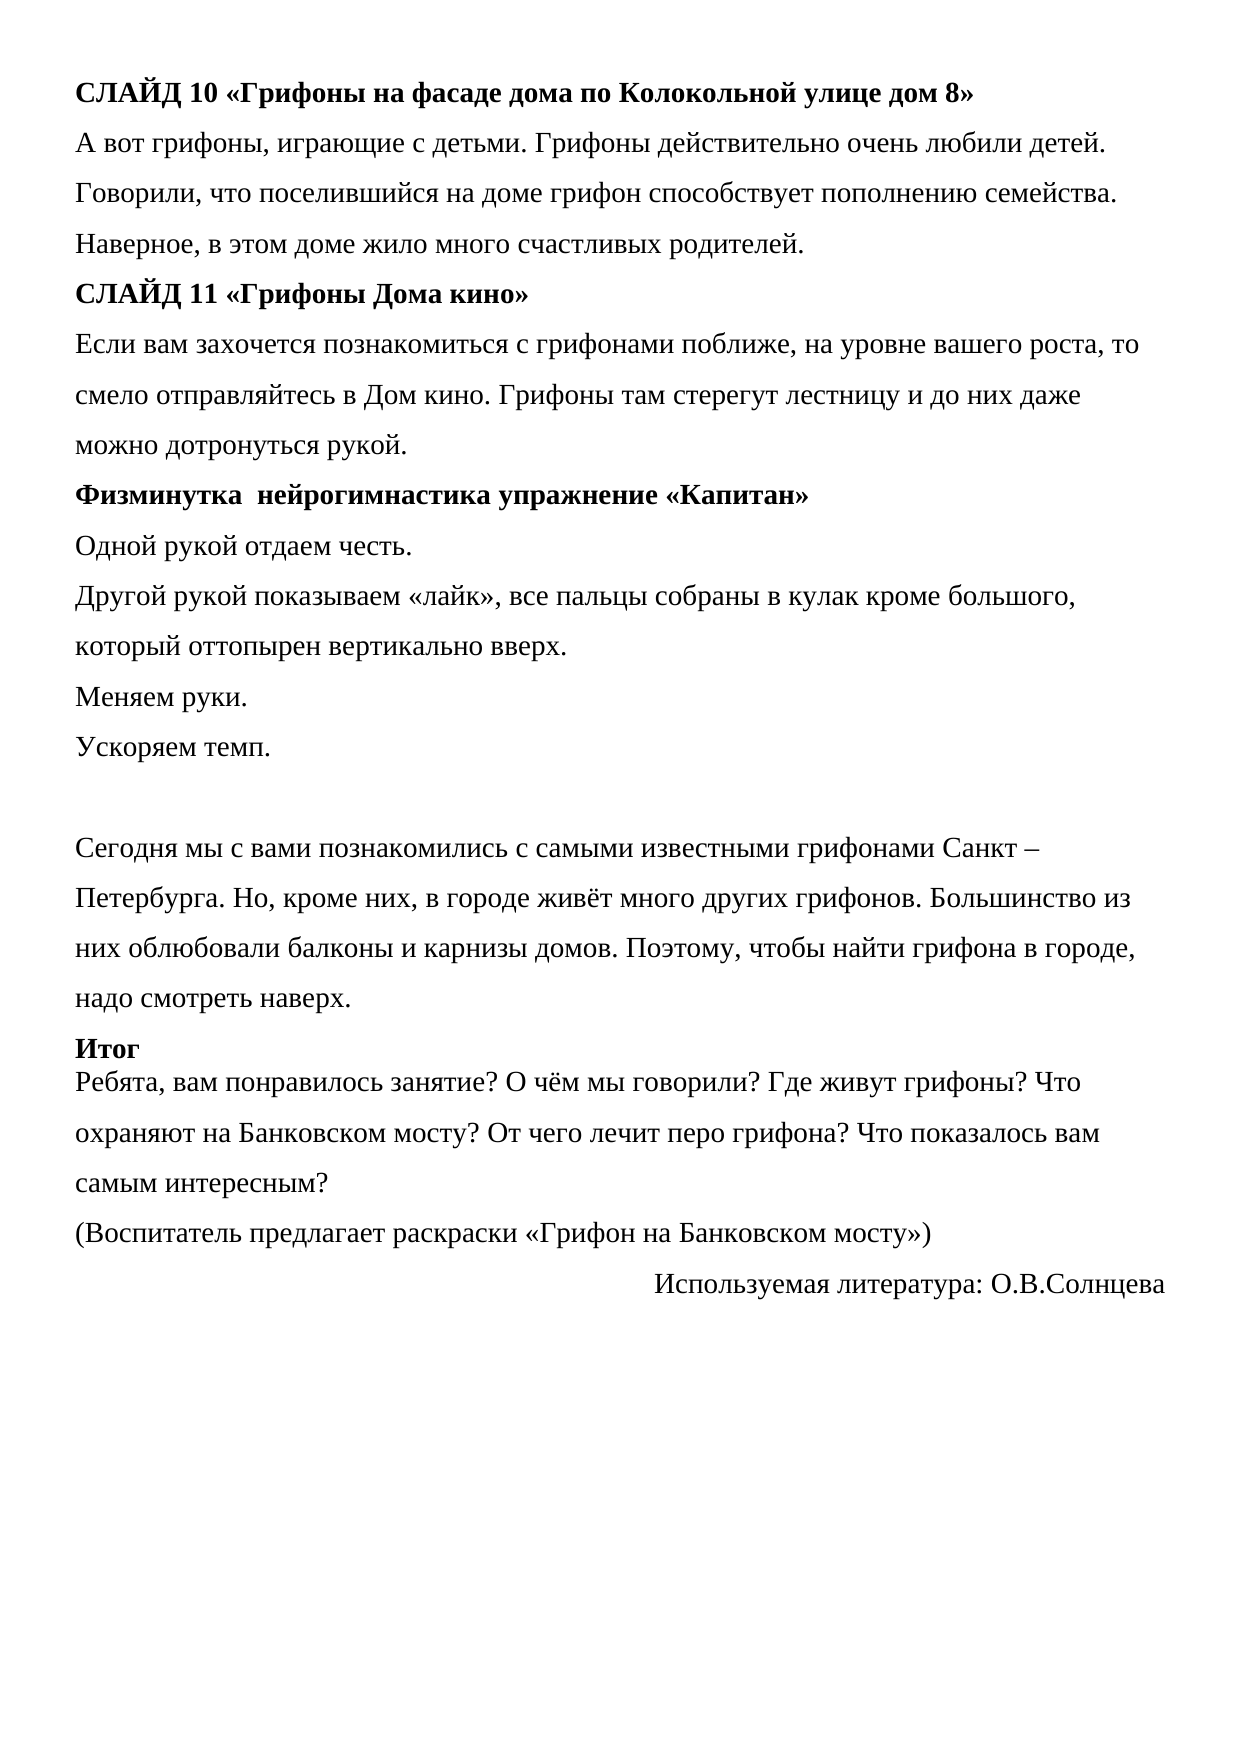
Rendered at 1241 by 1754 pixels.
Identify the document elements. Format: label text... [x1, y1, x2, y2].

text Ребята, вам понравилось занятие? О чём мы говорили? Где живут грифоны? Что охраняют на Банковском мосту? От чего лечит перо грифона? Что показалось вам самым интересным? [75, 1064, 1165, 1199]
text Если вам захочется познакомиться с грифонами поближе, на уровне вашего роста, то смело отправляйтесь в Дом кино. Грифоны там стерегут лестницу и до них даже можно дотронуться рукой. [75, 327, 1165, 461]
text Одной рукой отдаем честь. [75, 528, 1165, 561]
text (Воспитатель предлагает раскраски «Грифон на Банковском мосту») [75, 1215, 1165, 1249]
text Меняем руки. [75, 679, 1165, 712]
text Используемая литература: О.В.Солнцева [75, 1266, 1165, 1299]
text Физминутка нейрогимнастика упражнение «Капитан» [75, 477, 1165, 511]
text СЛАЙД 11 «Грифоны Дома кино» [75, 276, 1165, 310]
text Ускоряем темп. [75, 729, 1165, 763]
text А вот грифоны, играющие с детьми. Грифоны действительно очень любили детей. Говорили, что поселившийся на доме грифон способствует пополнению семейства. Наверное, в этом доме жило много счастливых родителей. [75, 125, 1165, 259]
text Другой рукой показываем «лайк», все пальцы собраны в кулак кроме большого, который оттопырен вертикально вверх. [75, 578, 1165, 662]
text Сегодня мы с вами познакомились с самыми известными грифонами Санкт –Петербурга. Но, кроме них, в городе живёт много других грифонов. Большинство из них облюбовали балконы и карнизы домов. Поэтому, чтобы найти грифона в городе, надо смотреть наверх. [75, 830, 1165, 1014]
text СЛАЙД 10 «Грифоны на фасаде дома по Колокольной улице дом 8» [75, 75, 1165, 108]
text Итог [75, 1031, 1165, 1064]
